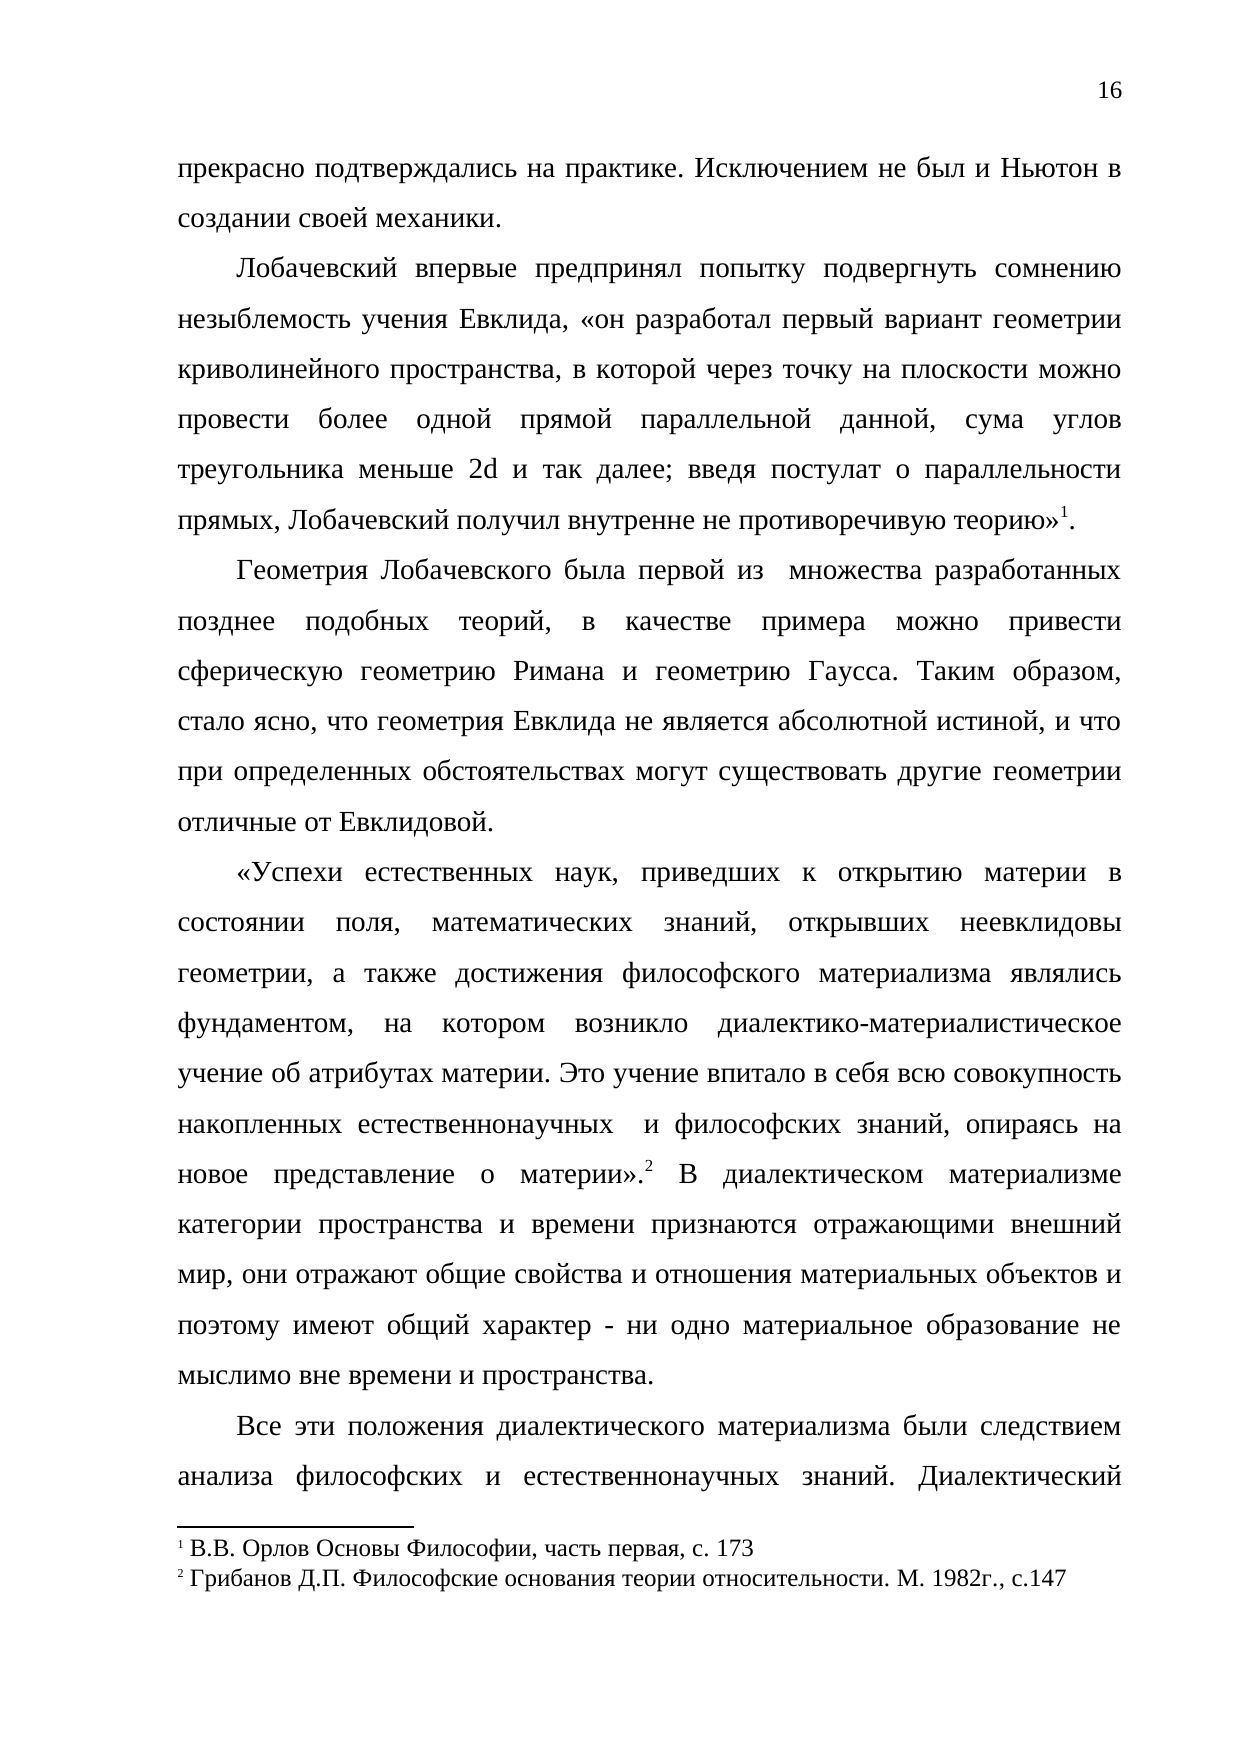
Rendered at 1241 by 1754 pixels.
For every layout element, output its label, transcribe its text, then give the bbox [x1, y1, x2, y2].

text Лобачевский впервые предпринял попытку подвергнуть сомнению незыблемость учения Евклида, «он разработал первый вариант геометрии криволинейного пространства, в которой через точку на плоскости можно провести более одной прямой параллельной данной, сума углов треугольника меньше 2d и так далее; введя постулат о параллельности прямых, Лобачевский получил внутренне не противоречивую теорию». [177, 251, 1122, 536]
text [177, 1408, 1122, 1492]
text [177, 150, 1122, 234]
text Геометрия Лобачевского была первой из множества разработанных позднее подобных теорий, в качестве примера можно привести сферическую геометрию Римана и геометрию Гаусса. Таким образом, стало ясно, что геометрия Евклида не является абсолютной истиной, и что при определенных обстоятельствах могут существовать другие геометрии отличные от Евклидовой. [177, 552, 1122, 838]
text «Успехи естественных наук, приведших к открытию материи в состоянии поля, математических знаний, открывших неевклидовы геометрии, а также достижения философского материализма являлись фундаментом, на котором возникло диалектико-материалистическое учение об атрибутах материи. Это учение впитало в себя всю совокупность накопленных естественнонаучных и философских знаний, опираясь на новое представление о материи». В диалектическом материализме категории пространства и времени признаются отражающими внешний мир, они отражают общие свойства и отношения материальных объектов и поэтому имеют общий характер - ни одно материальное образование не мыслимо вне времени и пространства. [177, 854, 1122, 1391]
